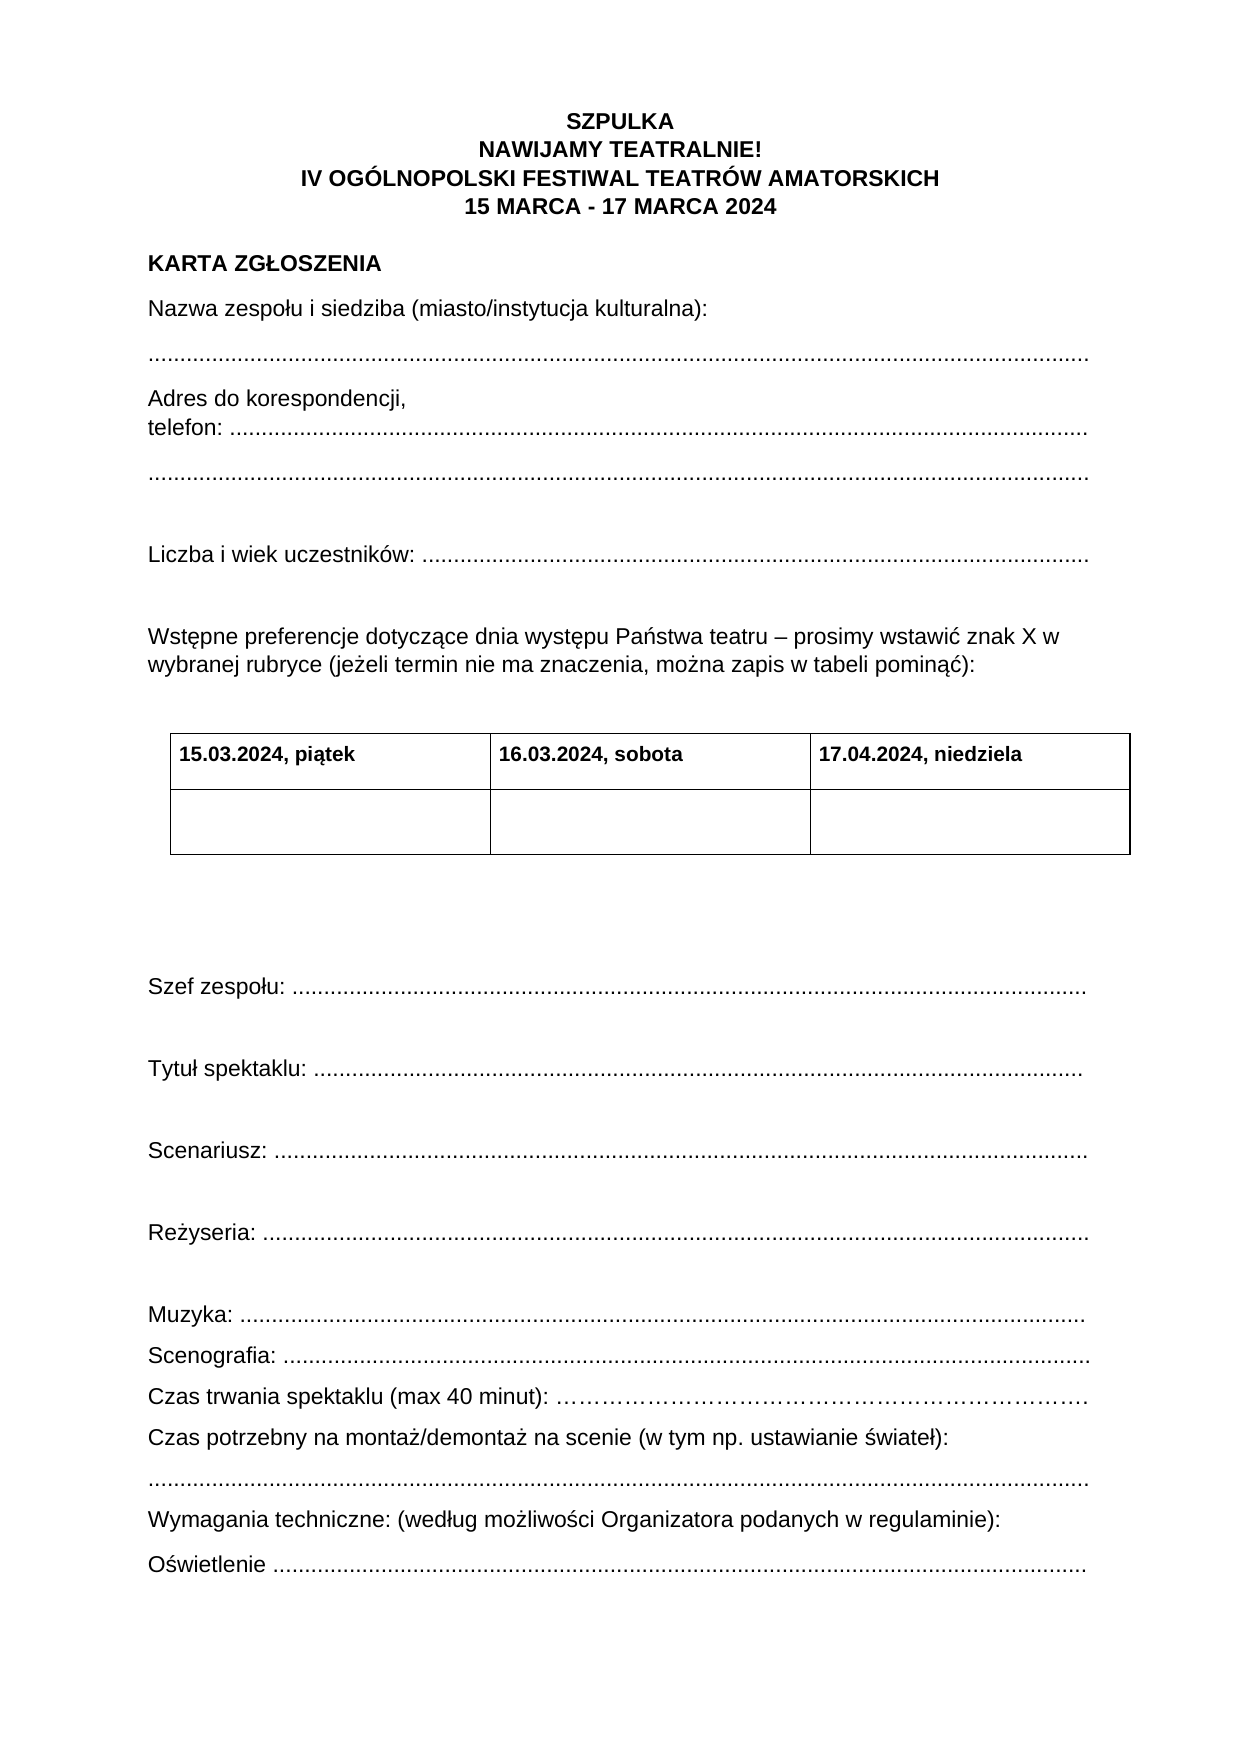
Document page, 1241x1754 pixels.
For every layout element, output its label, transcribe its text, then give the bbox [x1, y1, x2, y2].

table_header 16.03.2024, sobota [491, 734, 810, 789]
text Czas potrzebny na montaż/demontaż na scenie (w tym np. ustawianie świateł): [148, 1424, 1093, 1450]
text 15 MARCA - 17 MARCA 2024 [148, 193, 1093, 219]
table_header 17.04.2024, niedziela [811, 734, 1129, 789]
text Czas trwania spektaklu (max 40 minut): ……………………………………………………………. [148, 1383, 1093, 1409]
text Nazwa zespołu i siedziba (miasto/instytucja kulturalna): [148, 295, 1093, 321]
table_cell [491, 790, 810, 854]
text Oświetlenie ................................................................................................................................ [148, 1551, 1093, 1577]
table_cell [171, 790, 490, 854]
text SZPULKA [148, 108, 1093, 134]
text Adres do korespondencji, telefon: ....................................................................................................................................... [148, 385, 1093, 440]
table_header 15.03.2024, piątek [171, 734, 490, 789]
text Scenografia: ............................................................................................................................... [148, 1342, 1093, 1368]
text Tytuł spektaklu: ......................................................................................................................... [148, 1055, 1093, 1082]
text Wymagania techniczne: (według możliwości Organizatora podanych w regulaminie): [148, 1506, 1093, 1532]
text .................................................................................................................................................... [148, 340, 1093, 367]
text Muzyka: ..................................................................................................................................... [148, 1301, 1093, 1327]
text Scenariusz: ................................................................................................................................ [148, 1137, 1093, 1163]
text IV OGÓLNOPOLSKI FESTIWAL TEATRÓW AMATORSKICH [148, 165, 1093, 191]
table_cell [811, 790, 1129, 854]
text .................................................................................................................................................... [148, 459, 1093, 485]
text NAWIJAMY TEATRALNIE! [148, 136, 1093, 163]
text Wstępne preferencje dotyczące dnia występu Państwa teatru – prosimy wstawić znak X w wybranej rubryce (jeżeli termin nie ma znaczenia, można zapis w tabeli pominąć): [148, 623, 1093, 677]
text .................................................................................................................................................... [148, 1464, 1093, 1491]
text Szef zespołu: ............................................................................................................................. [148, 973, 1093, 1000]
text KARTA ZGŁOSZENIA [148, 250, 1093, 276]
text Liczba i wiek uczestników: ......................................................................................................... [148, 541, 1093, 567]
text Reżyseria: .................................................................................................................................. [148, 1219, 1093, 1245]
